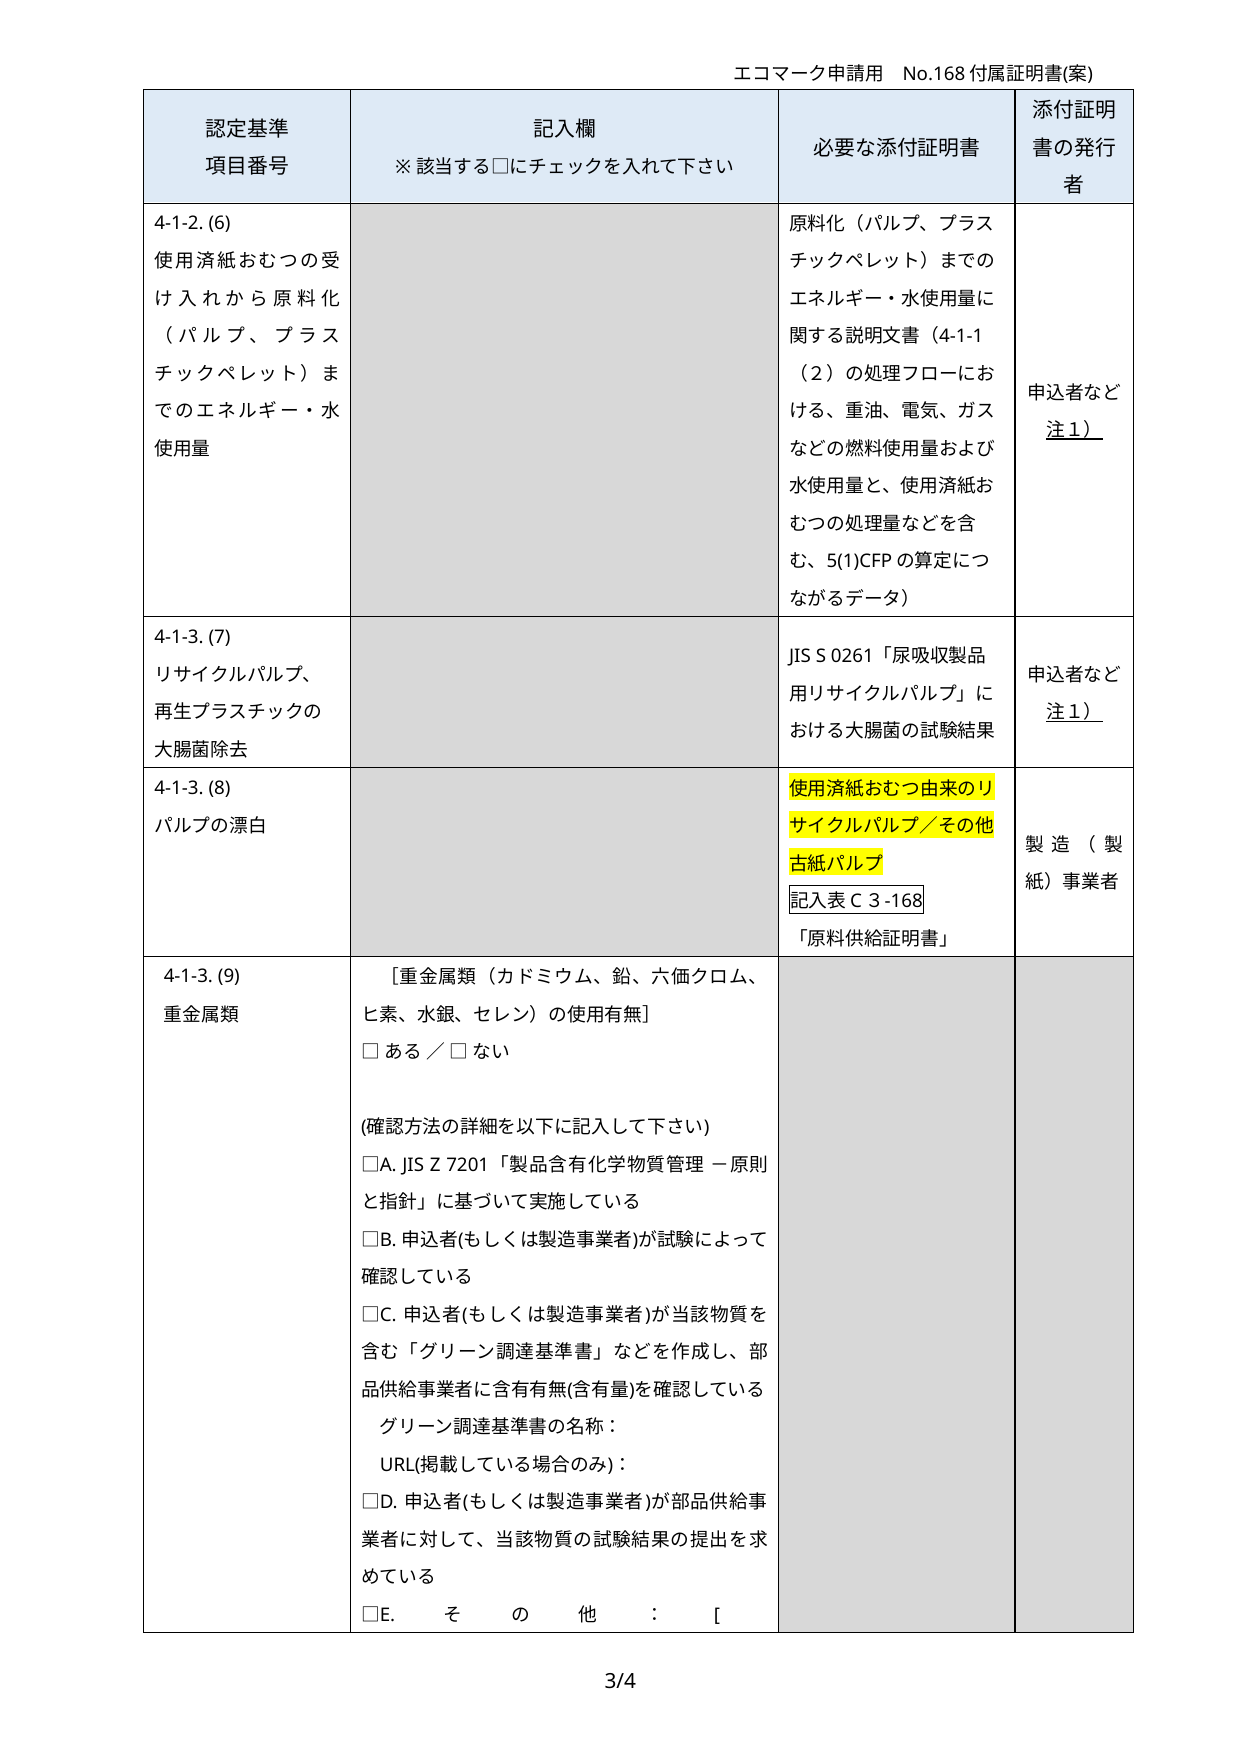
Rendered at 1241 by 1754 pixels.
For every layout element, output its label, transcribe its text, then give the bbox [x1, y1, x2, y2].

table_cell JIS S 0261「尿吸収製品用リサイクルパルプ」における大腸菌の試験結果 [779, 617, 1014, 767]
table_cell 使用済紙おむつ由来のリサイクルパルプ／その他古紙パルプ 記入表C３-168 「原料供給証明書」 [779, 768, 1014, 956]
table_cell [351, 957, 778, 1632]
table_cell [351, 768, 778, 956]
table_cell [1016, 957, 1133, 1632]
table_header 添付証明書の発行者 [1016, 90, 1133, 202]
table_cell [779, 957, 1014, 1632]
table_cell 申込者など 注１） [1016, 617, 1133, 767]
table_cell 4-1-2. (6) 使用済紙おむつの受け入れから原料化（パルプ、プラスチックペレット）までのエネルギー・水使用量 [144, 204, 350, 616]
table_header 認定基準 項目番号 [144, 90, 350, 202]
table_cell 4-1-3. (9) 重金属類 [144, 957, 350, 1632]
table_cell 原料化（パルプ、プラスチックペレット）までのエネルギー・水使用量に関する説明文書（4‐1‐1（２）の処理フローにおける、重油、電気、ガスなどの燃料使用量および水使用量と、使用済紙おむつの処理量などを含む、5(1)CFPの算定につながるデータ） [779, 204, 1014, 616]
table_cell 4-1-3. (7) リサイクルパルプ、 再生プラスチックの 大腸菌除去 [144, 617, 350, 767]
table_cell [351, 204, 778, 616]
table_cell 4-1-3. (8) パルプの漂白 [144, 768, 350, 956]
table_header 必要な添付証明書 [779, 90, 1014, 202]
table_cell 申込者など 注１） [1016, 204, 1133, 616]
table_cell 製造（製紙）事業者 [1016, 768, 1133, 956]
table_cell [351, 617, 778, 767]
table_header 記入欄 ※ 該当する□にチェックを入れて下さい [351, 90, 778, 202]
